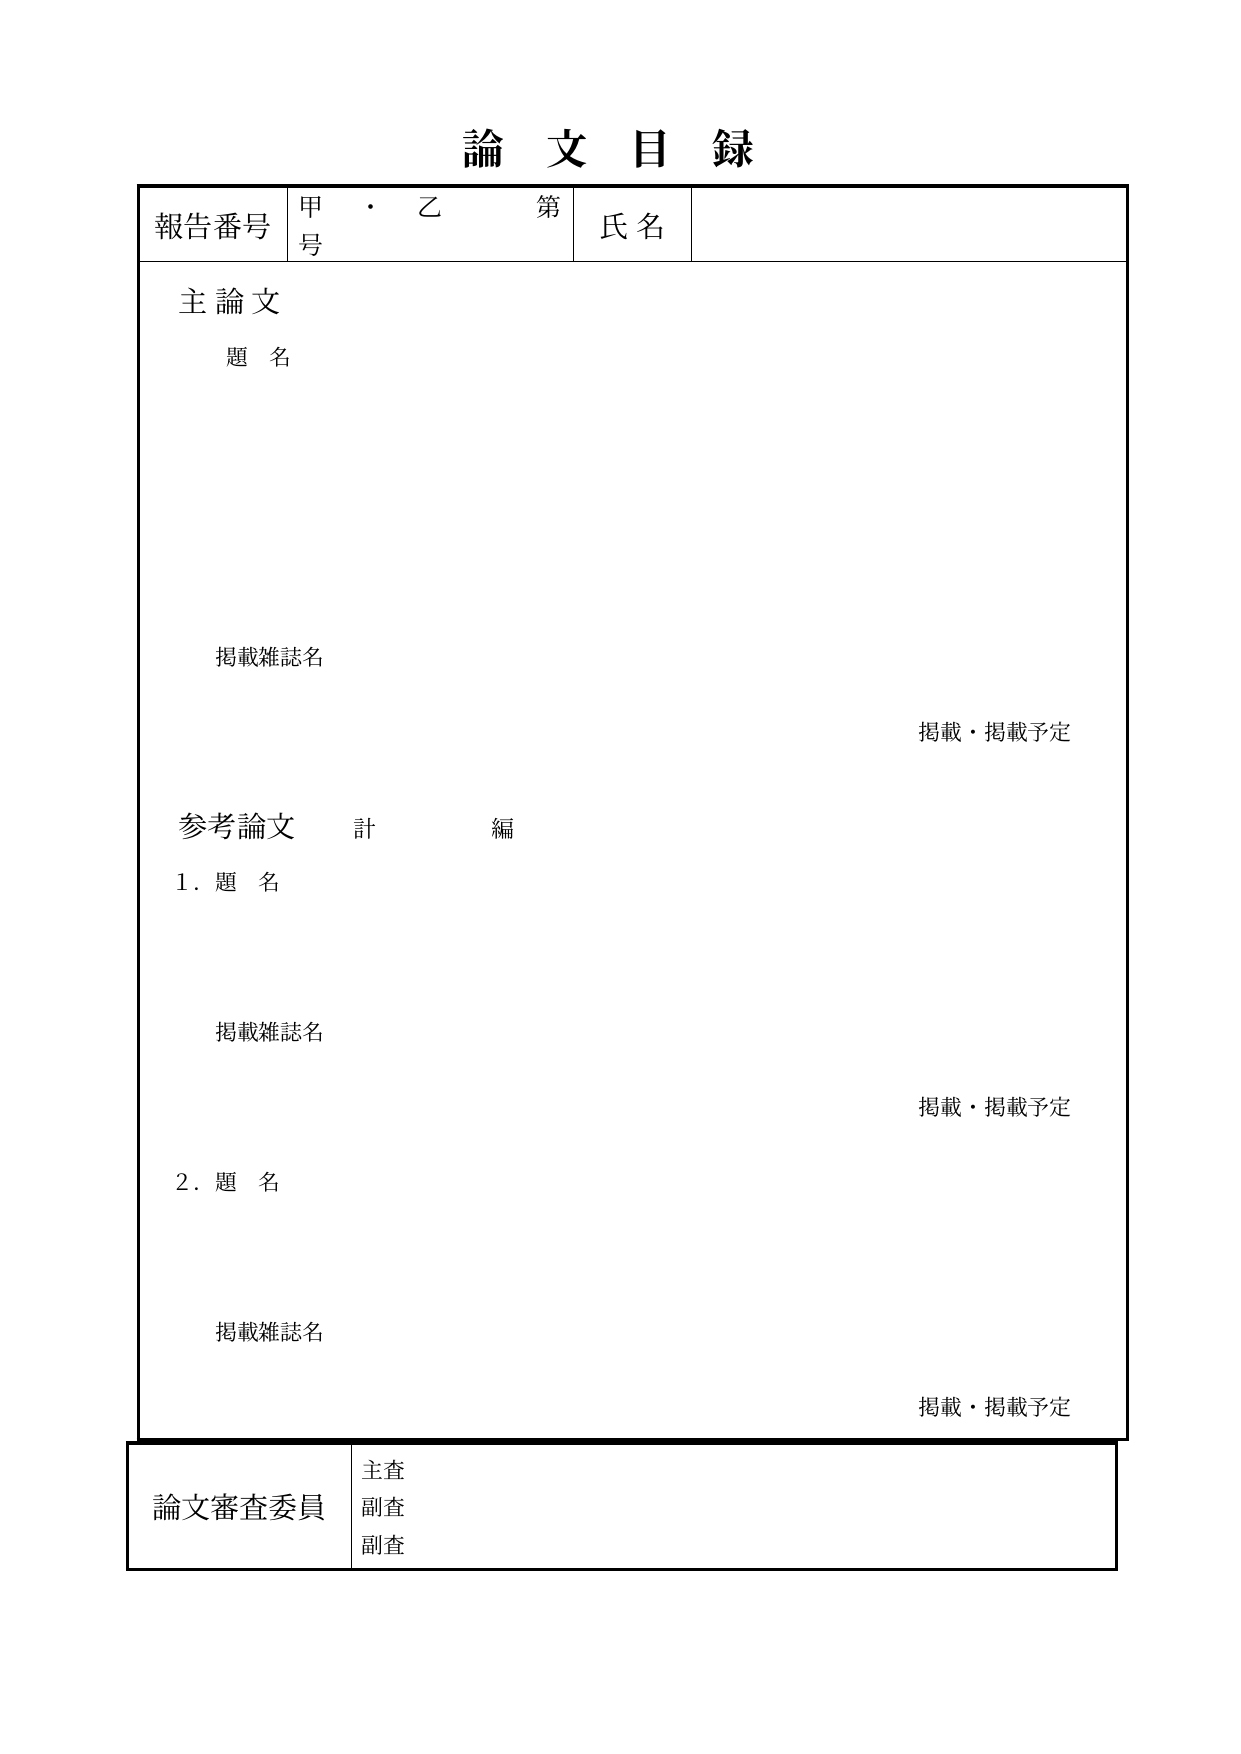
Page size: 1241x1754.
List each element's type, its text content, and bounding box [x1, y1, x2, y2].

text 論 文 目 録 [100, 109, 1116, 184]
table_header 氏 名 [574, 188, 691, 261]
table_header [692, 188, 1126, 261]
table_header 報告番号 [140, 188, 287, 261]
table_cell 主 論 文 題 名 掲載雑誌名 掲載・掲載予定 参考論文 計 編 １．題 名 掲載雑誌名 掲載・掲載予定 ２．題 名 掲載雑誌名 掲載・掲載予定 [140, 262, 1126, 1438]
table_header 論文審査委員 [129, 1445, 351, 1568]
table_header 主査 副査 副査 [352, 1445, 1115, 1568]
table_header 甲・乙 第 号 [288, 188, 573, 261]
